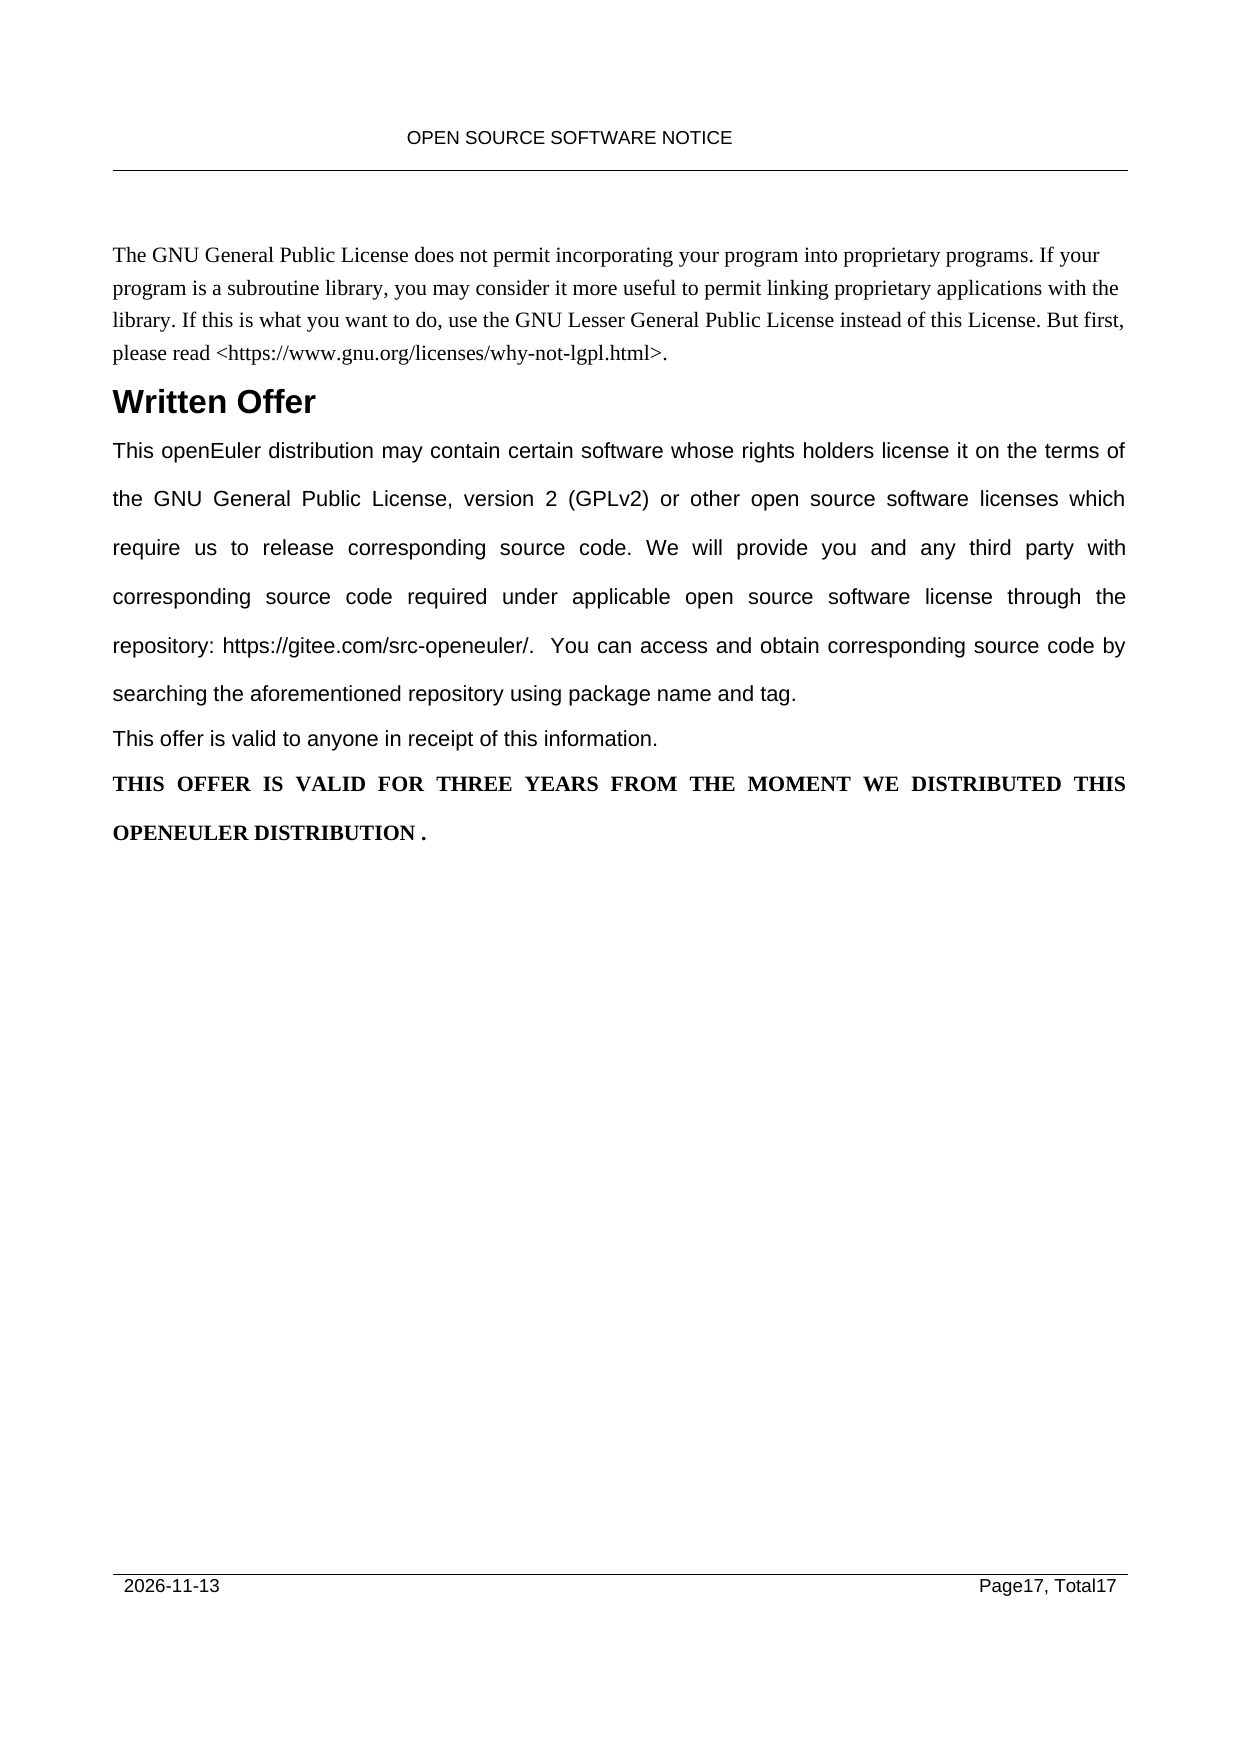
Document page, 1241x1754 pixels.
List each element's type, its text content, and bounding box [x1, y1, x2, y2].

text This openEuler distribution may contain certain software whose rights holders license it on the terms of the GNU General Public License, version 2 (GPLv2) or other open source software licenses which require us to release corresponding source code. We will provide you and any third party with corresponding source code required under applicable open source software license through the repository: https://gitee.com/src-openeuler/. You can access and obtain corresponding source code by searching the aforementioned repository using package name and tag. [112, 434, 1128, 710]
text Written Offer [112, 369, 1128, 434]
text This offer is valid to anyone in receipt of this information. [112, 723, 1128, 755]
text THIS OFFER IS VALID FOR THREE YEARS FROM THE MOMENT WE DISTRIBUTED THIS OPENEULER DISTRIBUTION . [112, 768, 1128, 849]
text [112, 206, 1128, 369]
